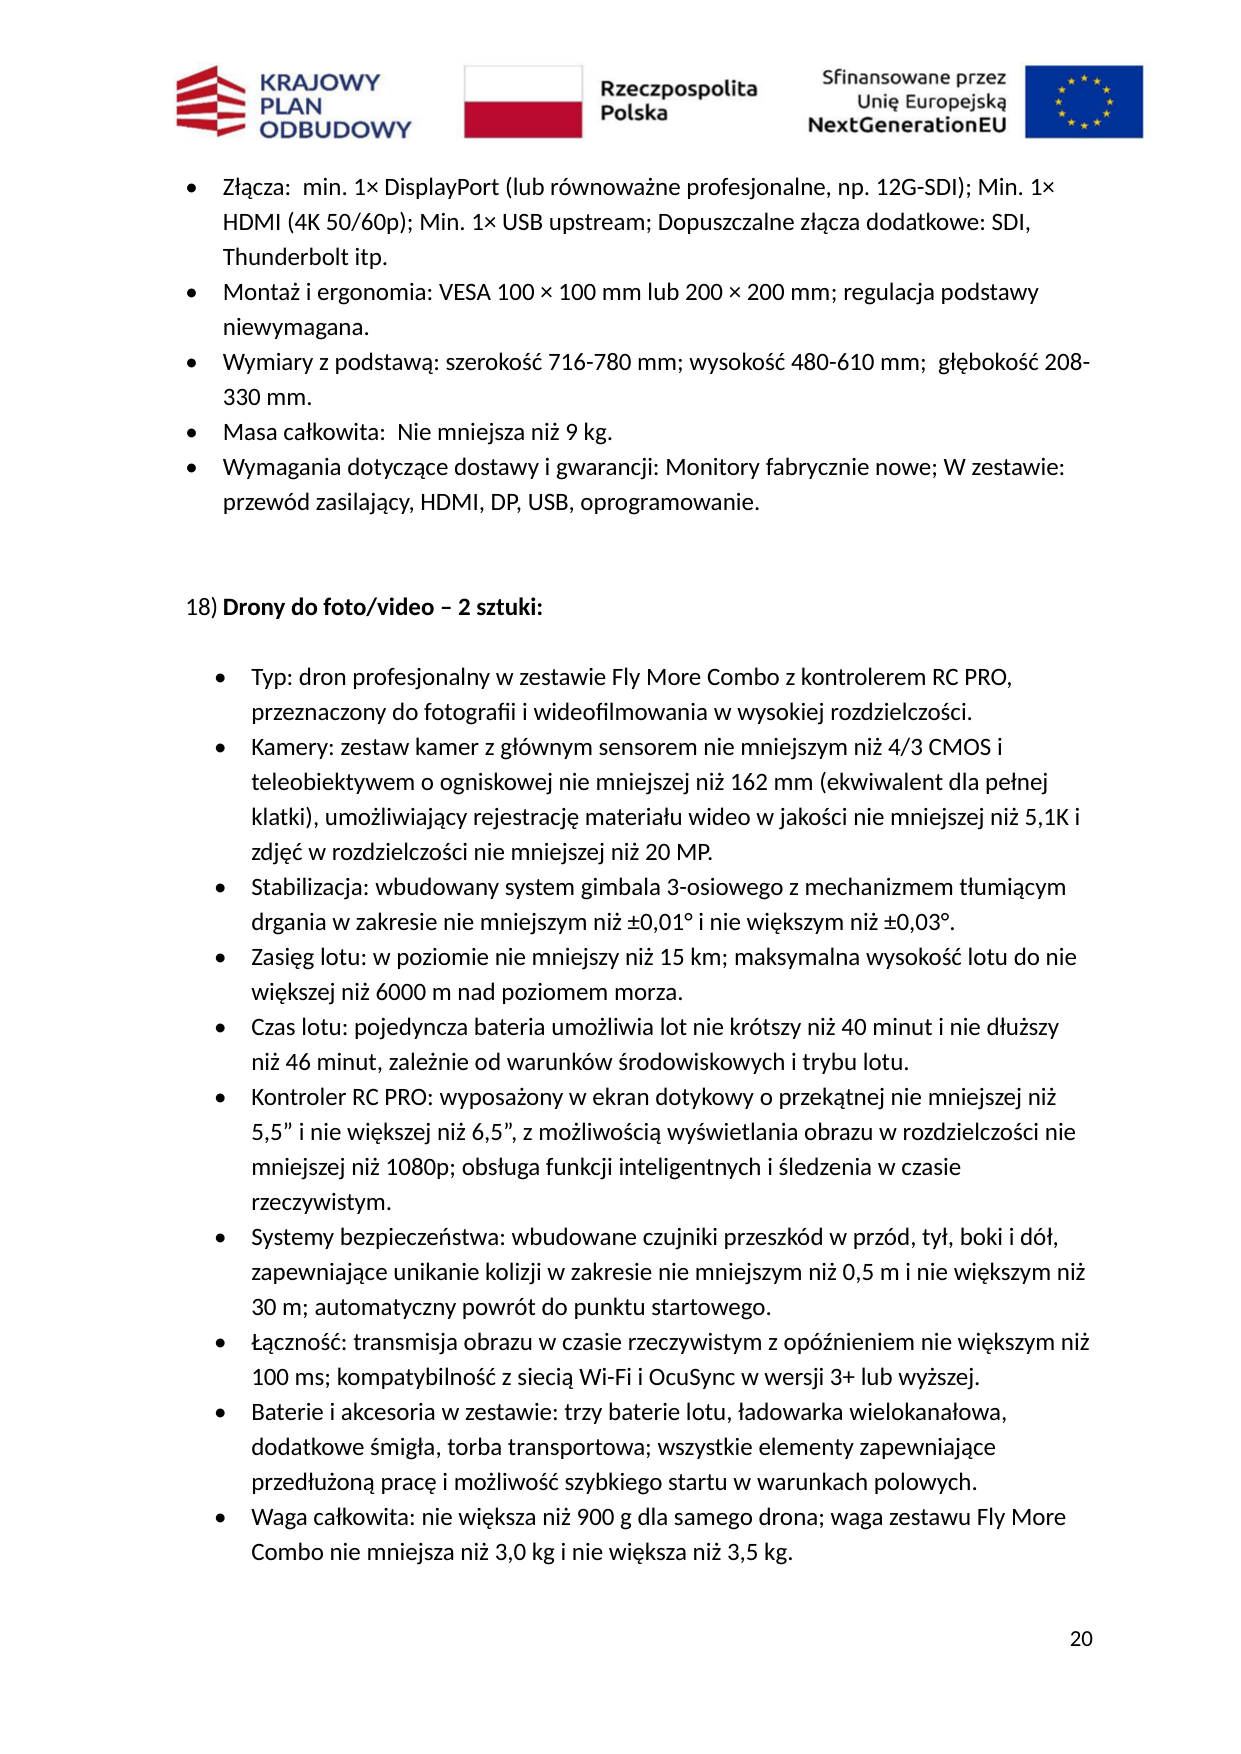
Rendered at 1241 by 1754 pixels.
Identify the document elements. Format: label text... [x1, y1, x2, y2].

list Wymagania dotyczące dostawy i gwarancji: Monitory fabrycznie nowe; W zestawie: przewód zasilający, HDMI, DP, USB, oprogramowanie. [185, 451, 1093, 517]
list Montaż i ergonomia: VESA 100 × 100 mm lub 200 × 200 mm; regulacja podstawy niewymagana. [185, 276, 1093, 342]
list Kamery: zestaw kamer z głównym sensorem nie mniejszym niż 4/3 CMOS i teleobiektywem o ogniskowej nie mniejszej niż 162 mm (ekwiwalent dla pełnej klatki), umożliwiający rejestrację materiału wideo w jakości nie mniejszej niż 5,1K i zdjęć w rozdzielczości nie mniejszej niż 20 MP. [214, 731, 1093, 867]
list Drony do foto/video – 2 sztuki: [185, 591, 1093, 622]
list Waga całkowita: nie większa niż 900 g dla samego drona; waga zestawu Fly More Combo nie mniejsza niż 3,0 kg i nie większa niż 3,5 kg. [214, 1501, 1093, 1567]
list Wymiary z podstawą: szerokość 716-780 mm; wysokość 480-610 mm; głębokość 208-330 mm. [185, 346, 1093, 412]
list Kontroler RC PRO: wyposażony w ekran dotykowy o przekątnej nie mniejszej niż 5,5” i nie większej niż 6,5”, z możliwością wyświetlania obrazu w rozdzielczości nie mniejszej niż 1080p; obsługa funkcji inteligentnych i śledzenia w czasie rzeczywistym. [214, 1081, 1093, 1217]
list Baterie i akcesoria w zestawie: trzy baterie lotu, ładowarka wielokanałowa, dodatkowe śmigła, torba transportowa; wszystkie elementy zapewniające przedłużoną pracę i możliwość szybkiego startu w warunkach polowych. [214, 1396, 1093, 1497]
list Systemy bezpieczeństwa: wbudowane czujniki przeszkód w przód, tył, boki i dół, zapewniające unikanie kolizji w zakresie nie mniejszym niż 0,5 m i nie większym niż 30 m; automatyczny powrót do punktu startowego. [214, 1221, 1093, 1322]
list Łączność: transmisja obrazu w czasie rzeczywistym z opóźnieniem nie większym niż 100 ms; kompatybilność z siecią Wi-Fi i OcuSync w wersji 3+ lub wyższej. [214, 1326, 1093, 1392]
picture [147, 42, 1157, 167]
list Typ: dron profesjonalny w zestawie Fly More Combo z kontrolerem RC PRO, przeznaczony do fotografii i wideofilmowania w wysokiej rozdzielczości. [214, 661, 1093, 727]
list Złącza: min. 1× DisplayPort (lub równoważne profesjonalne, np. 12G-SDI); Min. 1× HDMI (4K 50/60p); Min. 1× USB upstream; Dopuszczalne złącza dodatkowe: SDI, Thunderbolt itp. [185, 148, 1093, 272]
list Czas lotu: pojedyncza bateria umożliwia lot nie krótszy niż 40 minut i nie dłuższy niż 46 minut, zależnie od warunków środowiskowych i trybu lotu. [214, 1011, 1093, 1077]
list Stabilizacja: wbudowany system gimbala 3-osiowego z mechanizmem tłumiącym drgania w zakresie nie mniejszym niż ±0,01° i nie większym niż ±0,03°. [214, 871, 1093, 937]
list Zasięg lotu: w poziomie nie mniejszy niż 15 km; maksymalna wysokość lotu do nie większej niż 6000 m nad poziomem morza. [214, 941, 1093, 1007]
list Masa całkowita: Nie mniejsza niż 9 kg. [185, 416, 1093, 447]
